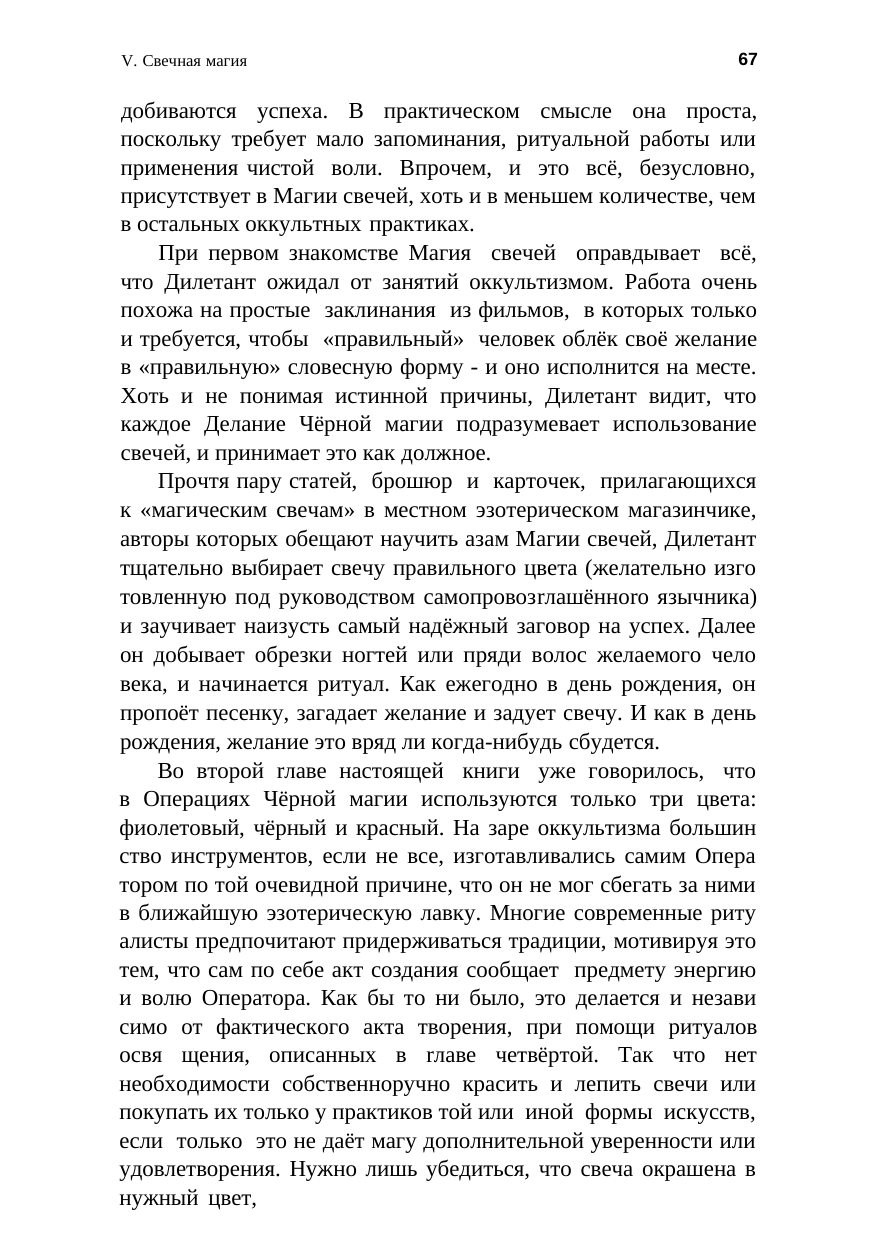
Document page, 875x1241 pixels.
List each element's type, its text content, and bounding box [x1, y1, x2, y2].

text добиваются успеха. В практическом смысле она проста, поскольку требует мало запоминания, ритуальной работы или применения чистой воли. Впрочем, и это всё, безусловно, присутствует в Магии свечей, хоть и в меньшем количестве, чем в остальных оккультных практиках. [120, 97, 757, 237]
text Во второй rлаве настоящей книги уже говорилось, что в Операциях Чёрной магии используются только три цвета: фиолетовый, чёрный и красный. На заре оккультизма большин­ ство инструментов, если не все, изготавливались самим Опера­ тором по той очевидной причине, что он не мог сбегать за ними в ближайшую эзотерическую лавку. Многие современные риту­ алисты предпочитают придерживаться традиции, мотивируя это тем, что сам по себе акт создания сообщает предмету энергию и волю Оператора. Как бы то ни было, это делается и незави­ симо от фактического акта творения, при помощи ритуалов освя­ щения, описанных в rлаве четвёртой. Так что нет необходимости собственноручно красить и лепить свечи или покупать их только у практиков той или иной формы искусств, если только это не даёт магу дополнительной уверенности или удовлетворения. Нужно лишь убедиться, что свеча окрашена в нужный цвет, [119, 757, 757, 1210]
text Прочтя пару статей, брошюр и карточек, прилагающихся к «магическим свечам» в местном эзотерическом магазинчике, авторы которых обещают научить азам Магии свечей, Дилетант тщательно выбирает свечу правильного цвета (желательно изго­ товленную под руководством самопровозrлашённоrо язычника) и заучивает наизусть самый надёжный заговор на успех. Далее он добывает обрезки ногтей или пряди волос желаемого чело­ века, и начинается ритуал. Как ежегодно в день рождения, он пропоёт песенку, загадает желание и задует свечу. И как в день рождения, желание это вряд ли когда-нибудь сбудется. [120, 467, 757, 754]
text При первом знакомстве Магия свечей оправдывает всё, что Дилетант ожидал от занятий оккультизмом. Работа очень похожа на простые заклинания из фильмов, в которых только и требуется, чтобы «правильный» человек облёк своё желание в «правильную» словесную форму - и оно исполнится на месте. Хоть и не понимая истинной причины, Дилетант видит, что каждое Делание Чёрной магии подразумевает использование свечей, и принимает это как должное. [120, 239, 758, 465]
text V. Свечная магия 67 [121, 49, 799, 70]
